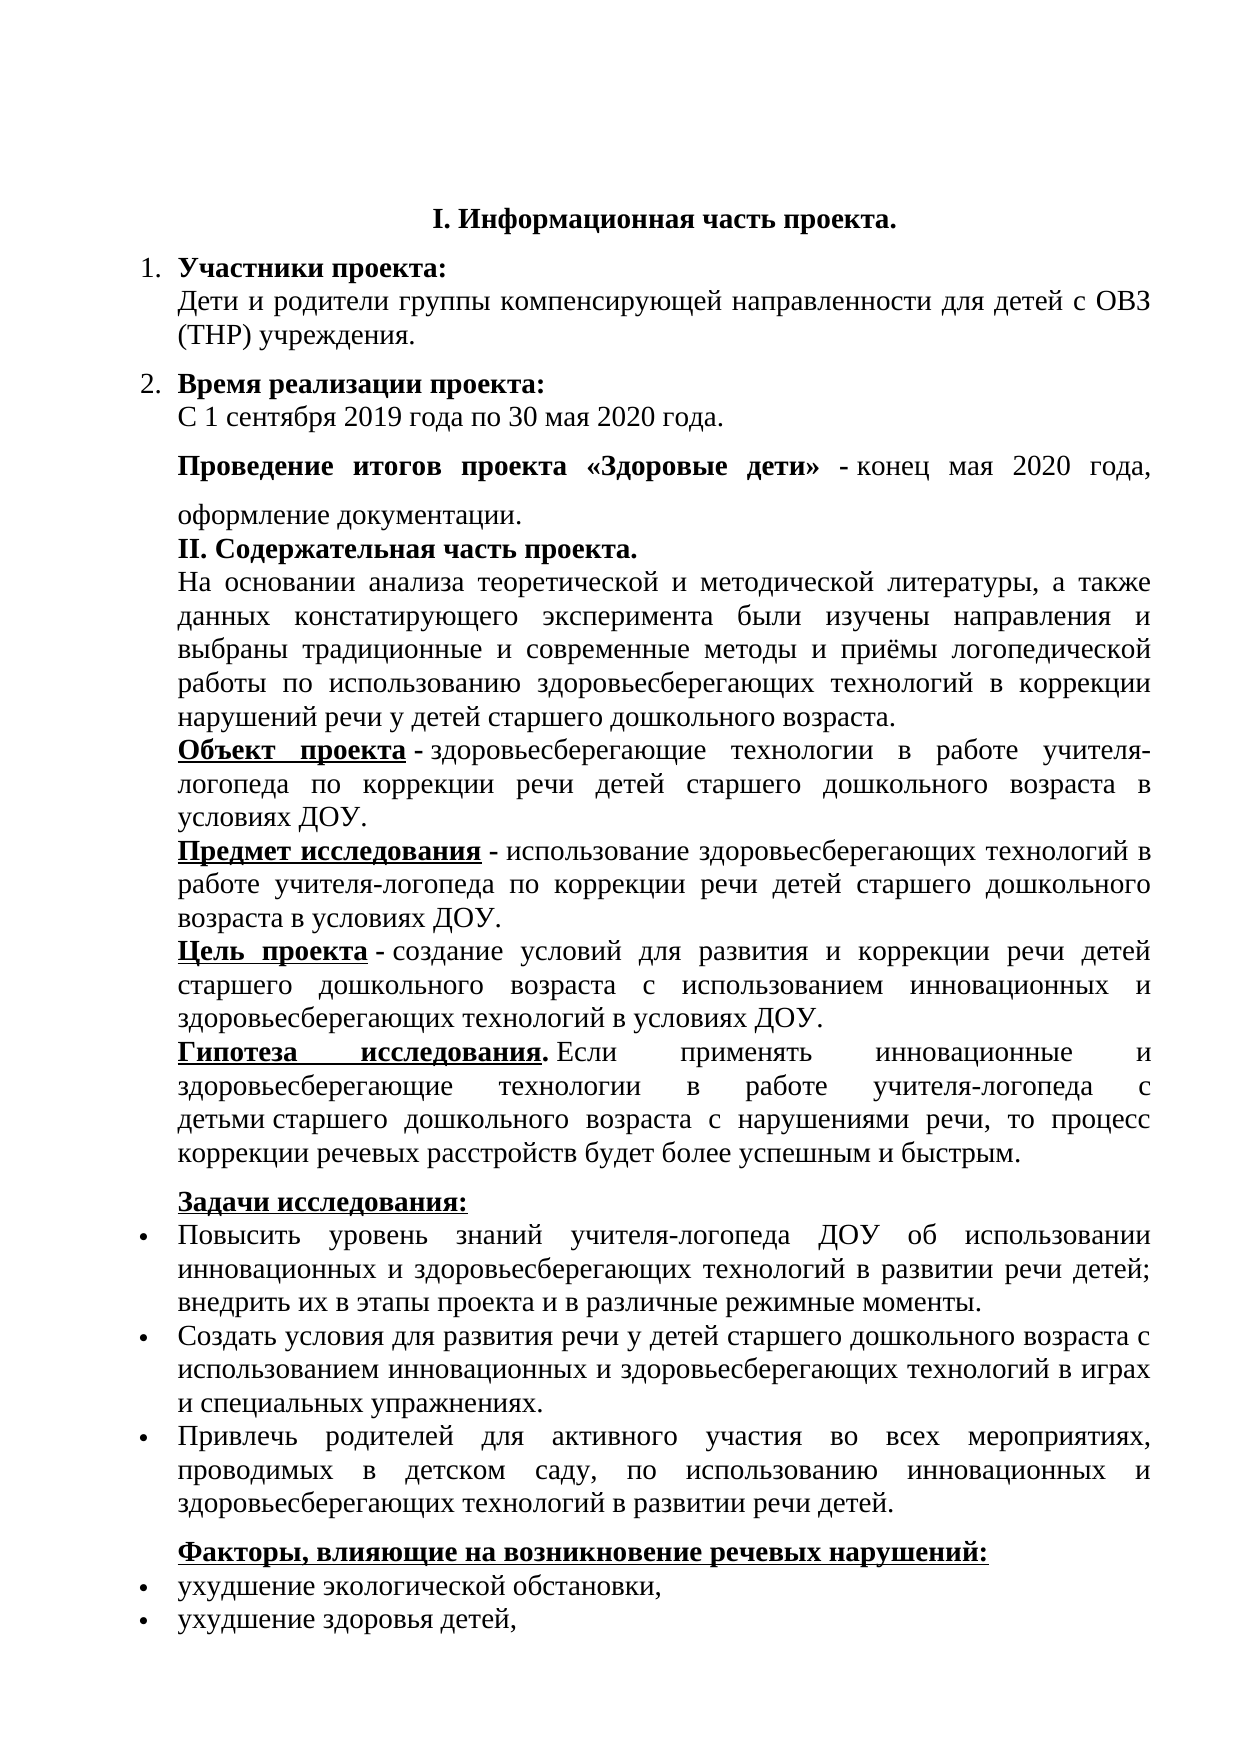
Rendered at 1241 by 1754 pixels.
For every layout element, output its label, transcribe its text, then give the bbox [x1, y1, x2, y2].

list ухудшение здоровья детей, [140, 1602, 1152, 1635]
text Факторы, влияющие на возникновение речевых нарушений: [177, 1519, 1152, 1568]
text На основании анализа теоретической и методической литературы, а также данных констатирующего эксперимента были изучены направления и выбраны традиционные и современные методы и приёмы логопедической работы по использованию здоровьесберегающих технологий в коррекции нарушений речи у детей старшего дошкольного возраста. [177, 564, 1152, 732]
list Повысить уровень знаний учителя-логопеда ДОУ об использовании инновационных и здоровьесберегающих технологий в развитии речи детей; внедрить их в этапы проекта и в различные режимные моменты. [140, 1217, 1152, 1318]
text I. Информационная часть проекта. [177, 201, 1152, 234]
text С 1 сентября 2019 года по 30 мая 2020 года. [177, 399, 1152, 433]
text Гипотеза исследования. Если применять инновационные и здоровьесберегающие технологии в работе учителя-логопеда с детьми старшего дошкольного возраста с нарушениями речи, то процесс коррекции речевых расстройств будет более успешным и быстрым. [177, 1034, 1152, 1168]
text Проведение итогов проекта «Здоровые дети» - конец мая 2020 года, оформление документации. [177, 433, 1152, 531]
text Дети и родители группы компенсирующей направленности для детей с ОВЗ (ТНР) учреждения. [177, 283, 1152, 351]
text II. Содержательная часть проекта. [177, 531, 1152, 564]
list Участники проекта: [140, 234, 1152, 283]
list ухудшение экологической обстановки, [140, 1568, 1152, 1602]
text Предмет исследования - использование здоровьесберегающих технологий в работе учителя-логопеда по коррекции речи детей старшего дошкольного возраста в условиях ДОУ. [177, 833, 1152, 933]
text Объект проекта - здоровьесберегающие технологии в работе учителя-логопеда по коррекции речи детей старшего дошкольного возраста в условиях ДОУ. [177, 732, 1152, 833]
list Время реализации проекта: [140, 351, 1152, 399]
list Создать условия для развития речи у детей старшего дошкольного возраста с использованием инновационных и здоровьесберегающих технологий в играх и специальных упражнениях. [140, 1318, 1152, 1418]
list Привлечь родителей для активного участия во всех мероприятиях, проводимых в детском саду, по использованию инновационных и здоровьесберегающих технологий в развитии речи детей. [140, 1418, 1152, 1519]
text Цель проекта - создание условий для развития и коррекции речи детей старшего дошкольного возраста с использованием инновационных и здоровьесберегающих технологий в условиях ДОУ. [177, 933, 1152, 1034]
text Задачи исследования: [177, 1168, 1152, 1217]
